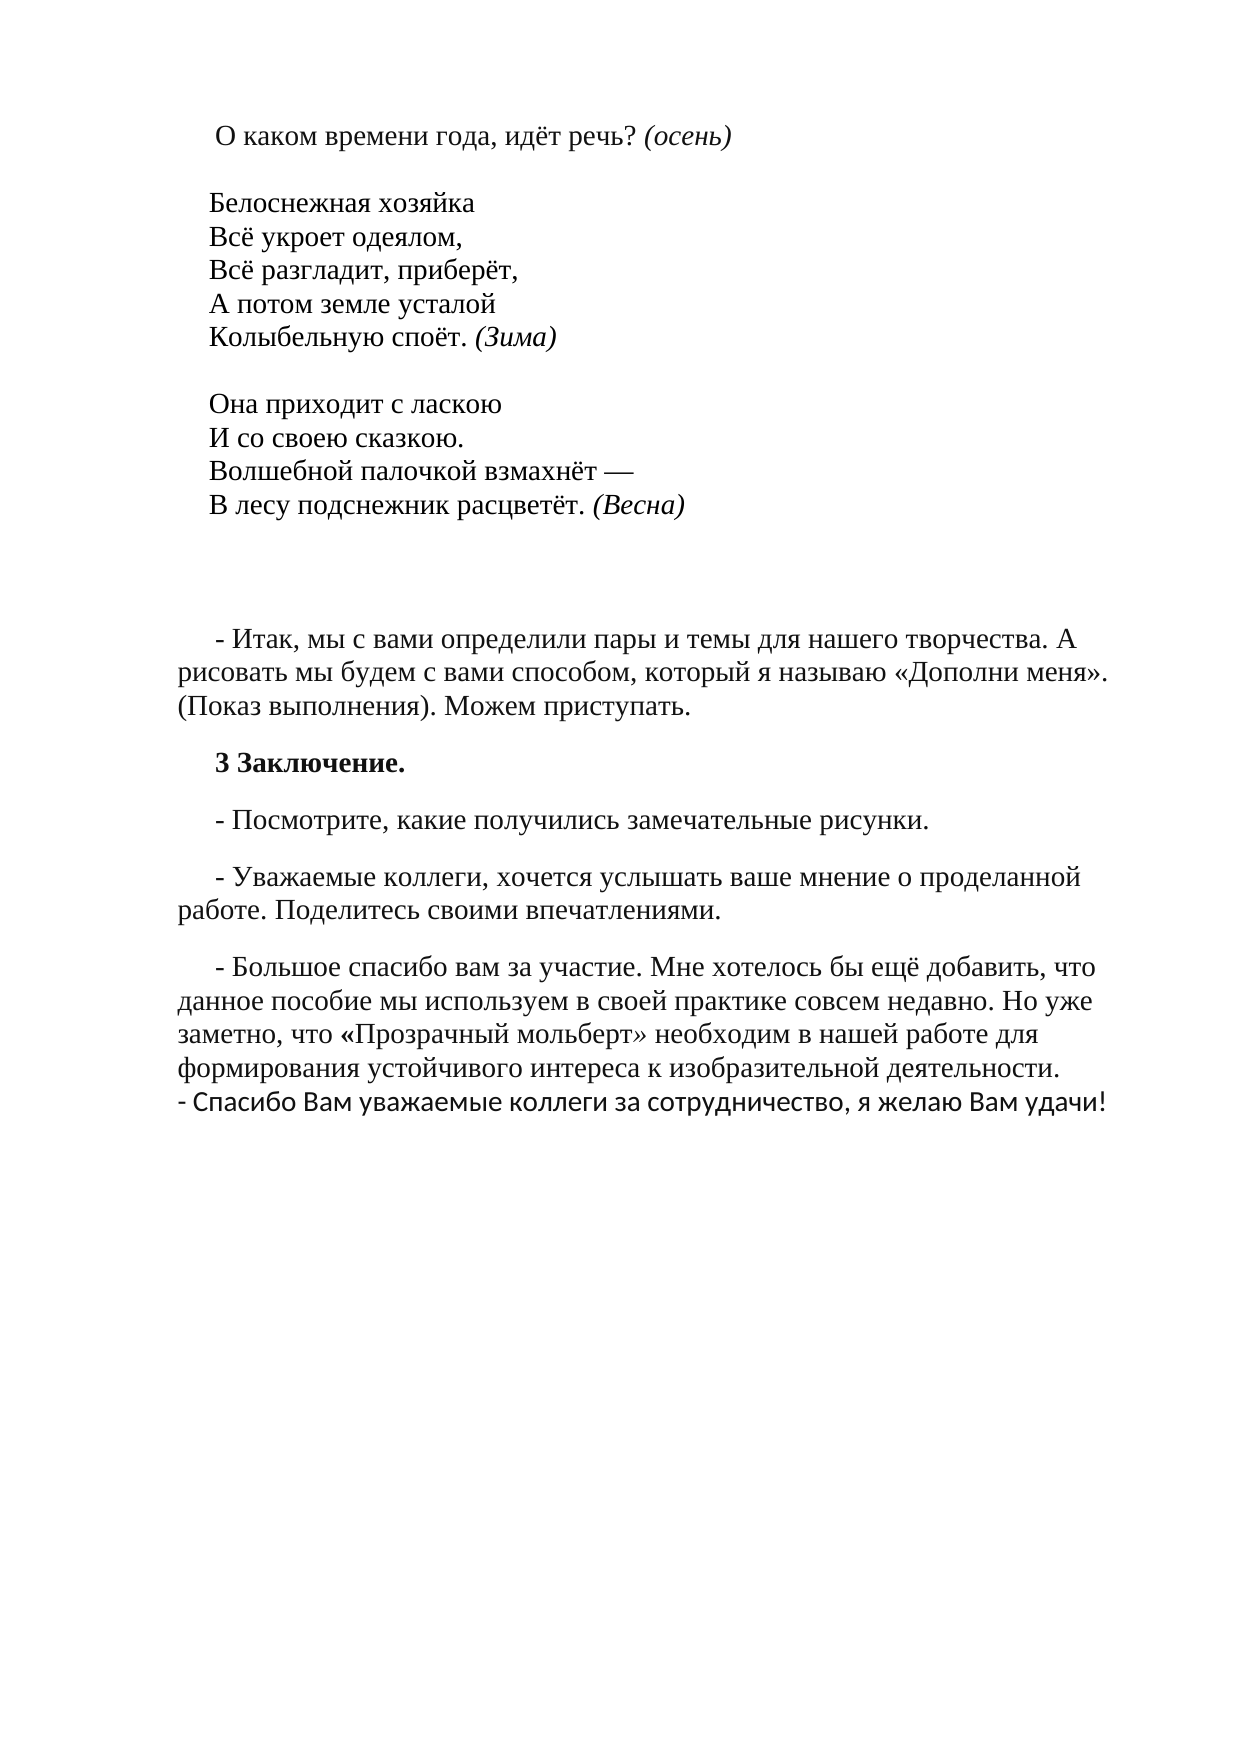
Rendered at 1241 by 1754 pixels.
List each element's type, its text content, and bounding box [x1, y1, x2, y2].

text А потом земле усталой [177, 286, 1152, 319]
text - Посмотрите, какие получились замечательные рисунки. [177, 802, 1152, 835]
text 3 Заключение. [177, 745, 1152, 778]
text Белоснежная хозяйка [177, 185, 1152, 219]
text - Уважаемые коллеги, хочется услышать ваше мнение о проделанной работе. Поделитесь своими впечатлениями. [177, 859, 1152, 926]
text - Итак, мы с вами определили пары и темы для нашего творчества. А рисовать мы будем с вами способом, который я называю «Дополни меня». (Показ выполнения). Можем приступать. [177, 621, 1152, 721]
text - Большое спасибо вам за участие. Мне хотелось бы ещё добавить, что данное пособие мы используем в своей практике совсем недавно. Но уже заметно, что «Прозрачный мольберт» необходим в нашей работе для формирования устойчивого интереса к изобразительной деятельности. [177, 949, 1152, 1083]
text Она приходит с ласкою [177, 386, 1152, 420]
text В лесу подснежник расцветёт. (Весна) [177, 487, 1152, 521]
text Волшебной палочкой взмахнёт — [177, 453, 1152, 487]
text Колыбельную споёт. (Зима) [177, 319, 1152, 353]
text - Спасибо Вам уважаемые коллеги за сотрудничество, я желаю Вам удачи! [177, 1083, 1152, 1119]
text Всё укроет одеялом, [177, 219, 1152, 252]
text И со своею сказкою. [177, 420, 1152, 453]
text О каком времени года, идёт речь? (осень) [177, 118, 1152, 152]
text Всё разгладит, приберёт, [177, 252, 1152, 286]
